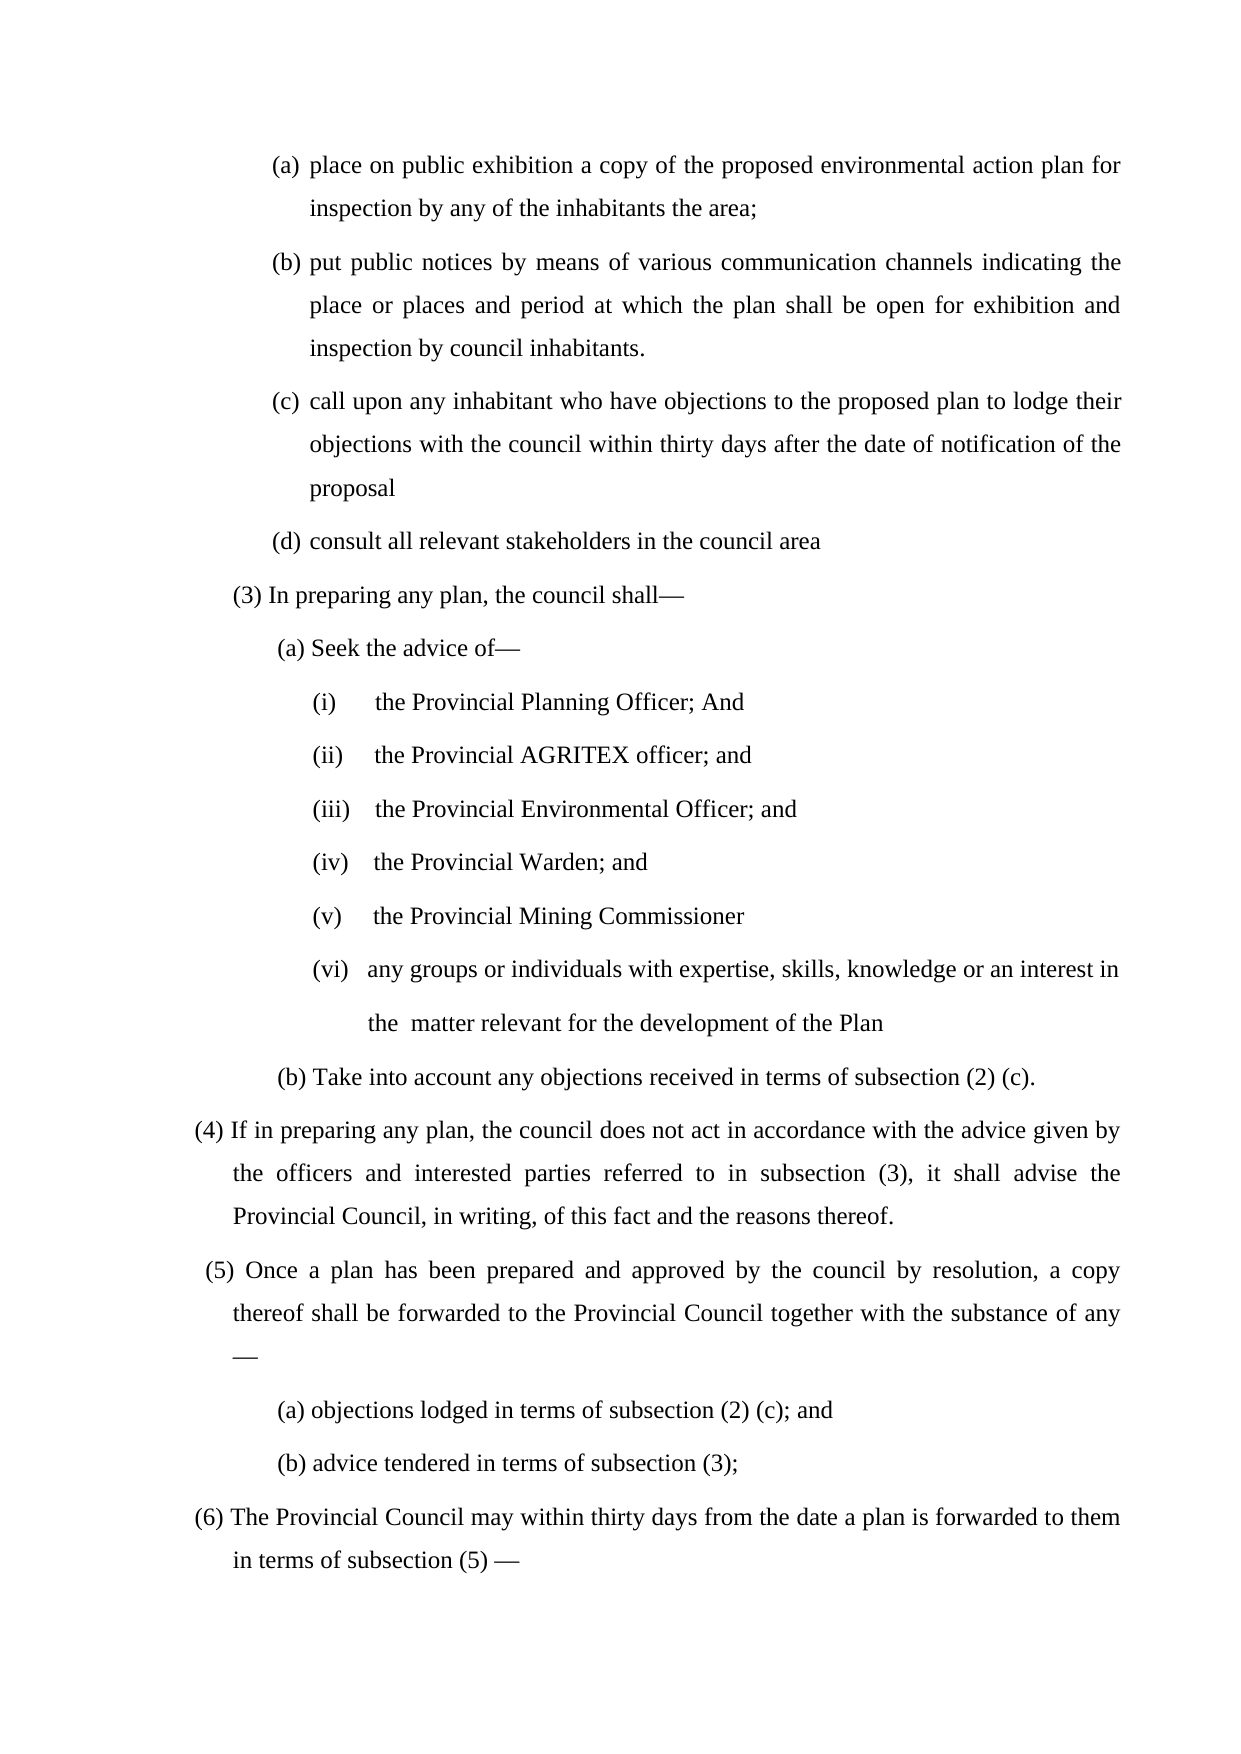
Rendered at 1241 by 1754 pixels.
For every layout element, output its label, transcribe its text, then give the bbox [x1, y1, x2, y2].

list consult all relevant stakeholders in the council area [272, 526, 1122, 555]
text (6) The Provincial Council may within thirty days from the date a plan is forwarded to them in terms of subsection (5) — [194, 1502, 1122, 1574]
text (5) Once a plan has been prepared and approved by the council by resolution, a copy thereof shall be forwarded to the Provincial Council together with the substance of any— [194, 1255, 1122, 1370]
text (v) the Provincial Mining Commissioner [194, 901, 1122, 930]
text (iii) the Provincial Environmental Officer; and [225, 794, 1122, 823]
text (a) objections lodged in terms of subsection (2) (c); and [225, 1395, 1122, 1423]
text (4) If in preparing any plan, the council does not act in accordance with the advice given by the officers and interested parties referred to in subsection (3), it shall advise the Provincial Council, in writing, of this fact and the reasons thereof. [194, 1115, 1122, 1230]
text (iv) the Provincial Warden; and [225, 847, 1122, 876]
list put public notices by means of various communication channels indicating the place or places and period at which the plan shall be open for exhibition and inspection by council inhabitants. [272, 247, 1122, 362]
text (3) In preparing any plan, the council shall— [225, 580, 1122, 608]
text (b) advice tendered in terms of subsection (3); [225, 1448, 1122, 1477]
list place on public exhibition a copy of the proposed environmental action plan for inspection by any of the inhabitants the area; [272, 150, 1122, 222]
text (i) the Provincial Planning Officer; And [225, 687, 1122, 716]
text (ii) the Provincial AGRITEX officer; and [225, 740, 1122, 769]
text (vi) any groups or individuals with expertise, skills, knowledge or an interest in [274, 954, 1122, 983]
text the matter relevant for the development of the Plan [274, 1008, 1122, 1037]
text (b) Take into account any objections received in terms of subsection (2) (c). [225, 1062, 1122, 1090]
list call upon any inhabitant who have objections to the proposed plan to lodge their objections with the council within thirty days after the date of notification of the proposal [272, 386, 1122, 501]
text (a) Seek the advice of— [225, 633, 1122, 662]
